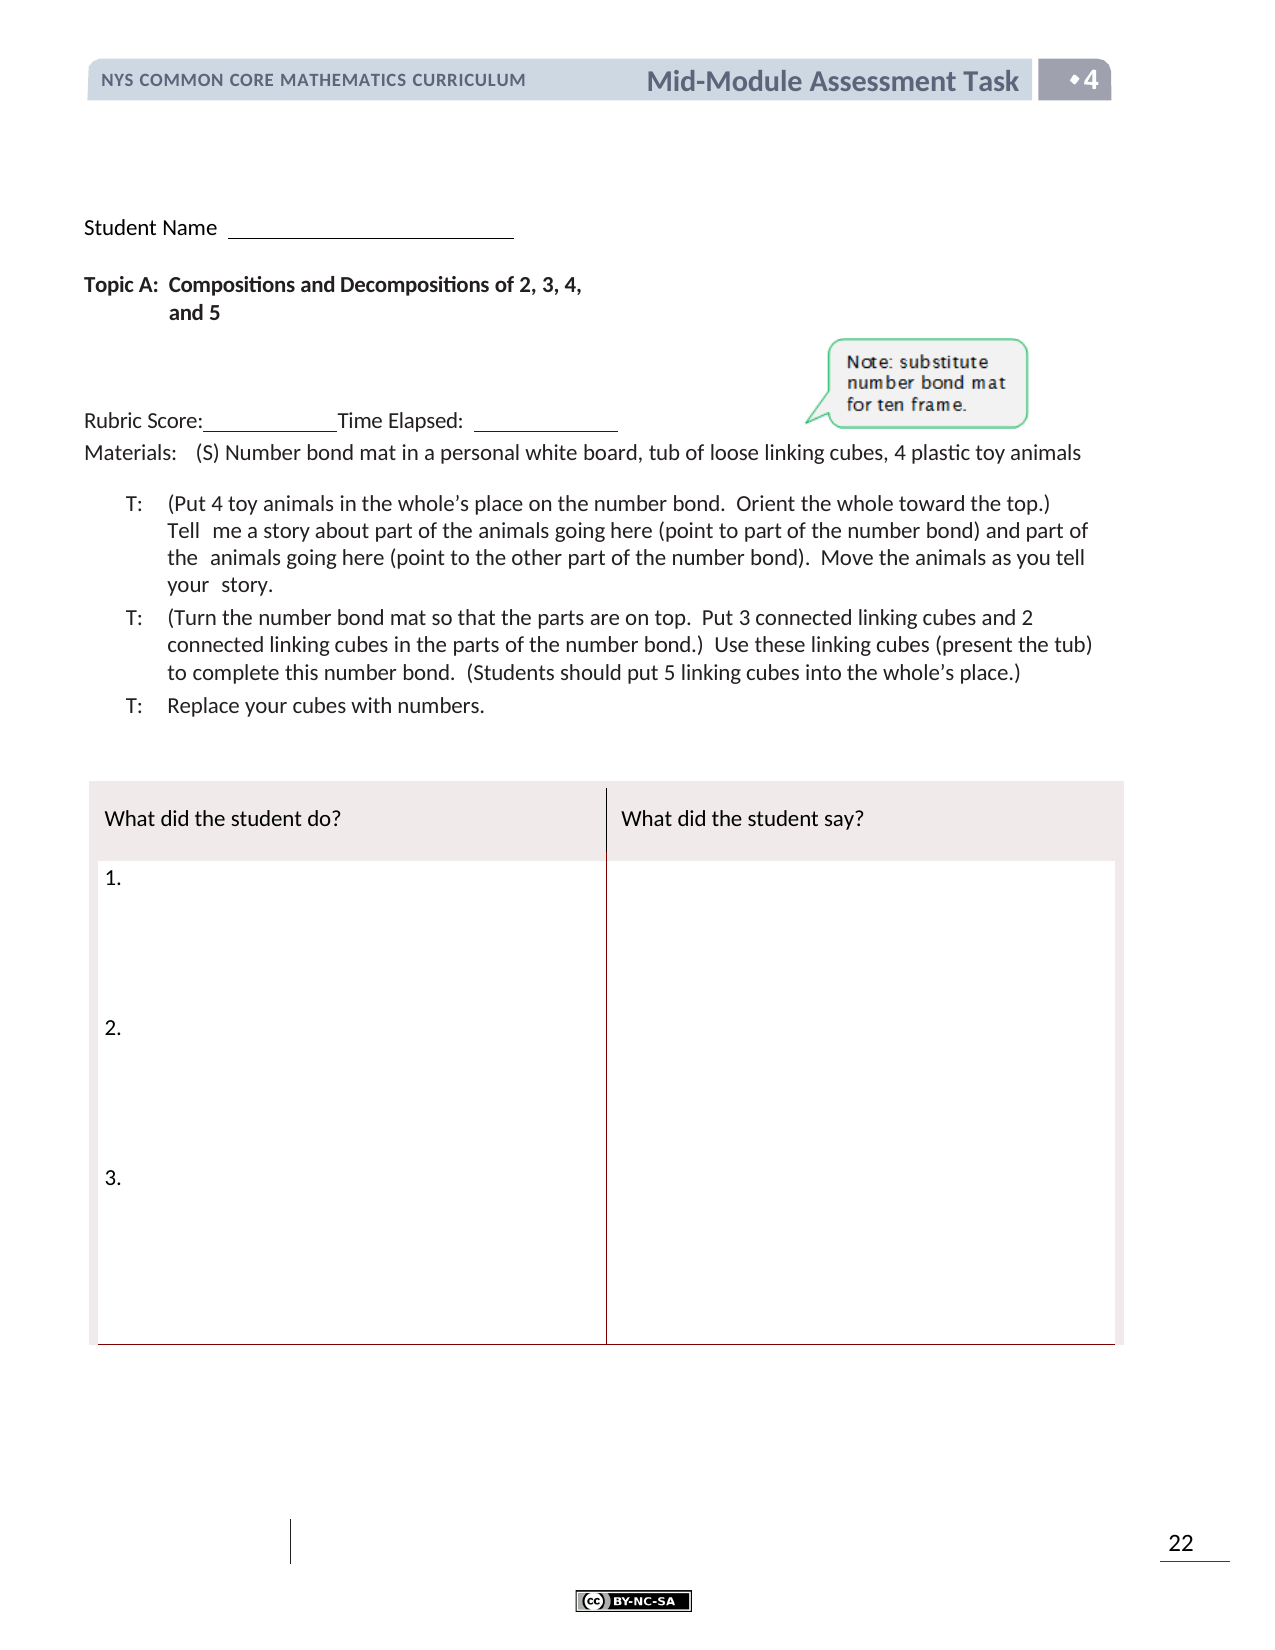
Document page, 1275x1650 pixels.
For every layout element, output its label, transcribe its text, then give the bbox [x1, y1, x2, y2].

table_header What did the student say? [607, 788, 1115, 852]
text Student Name [84, 213, 1242, 242]
text and 5 [168, 298, 1242, 326]
table_cell 1. 2. 3. [98, 861, 606, 1344]
picture [802, 338, 1029, 429]
text T: (Turn the number bond mat so that the parts are on top. Put 3 connected linking cubes and 2 connected linking cubes in the parts of the number bond.) Use these linking cubes (present the tub) to complete this number bond. (Students should put 5 linking cubes into the whole’s place.) [126, 604, 1095, 685]
text Rubric Score: Time Elapsed: Materials: (S) Number bond mat in a personal white board, tub of loose linking cubes, 4 plastic toy animals [84, 339, 1082, 466]
text T: (Put 4 toy animals in the whole’s place on the number bond. Orient the whole toward the top.) Tell me a story about part of the animals going here (point to part of the number bond) and part of the animals going here (point to the other part of the number bond). Move the animals as you tell your story. [126, 490, 1092, 598]
picture [575, 1590, 692, 1612]
subtitle Topic A: Compositions and Decompositions of 2, 3, 4, [84, 271, 1242, 298]
picture [87, 58, 1033, 96]
picture [1038, 58, 1112, 98]
table_cell [607, 861, 1115, 1344]
table_header What did the student do? [98, 788, 606, 852]
text T: Replace your cubes with numbers. [126, 692, 1242, 719]
